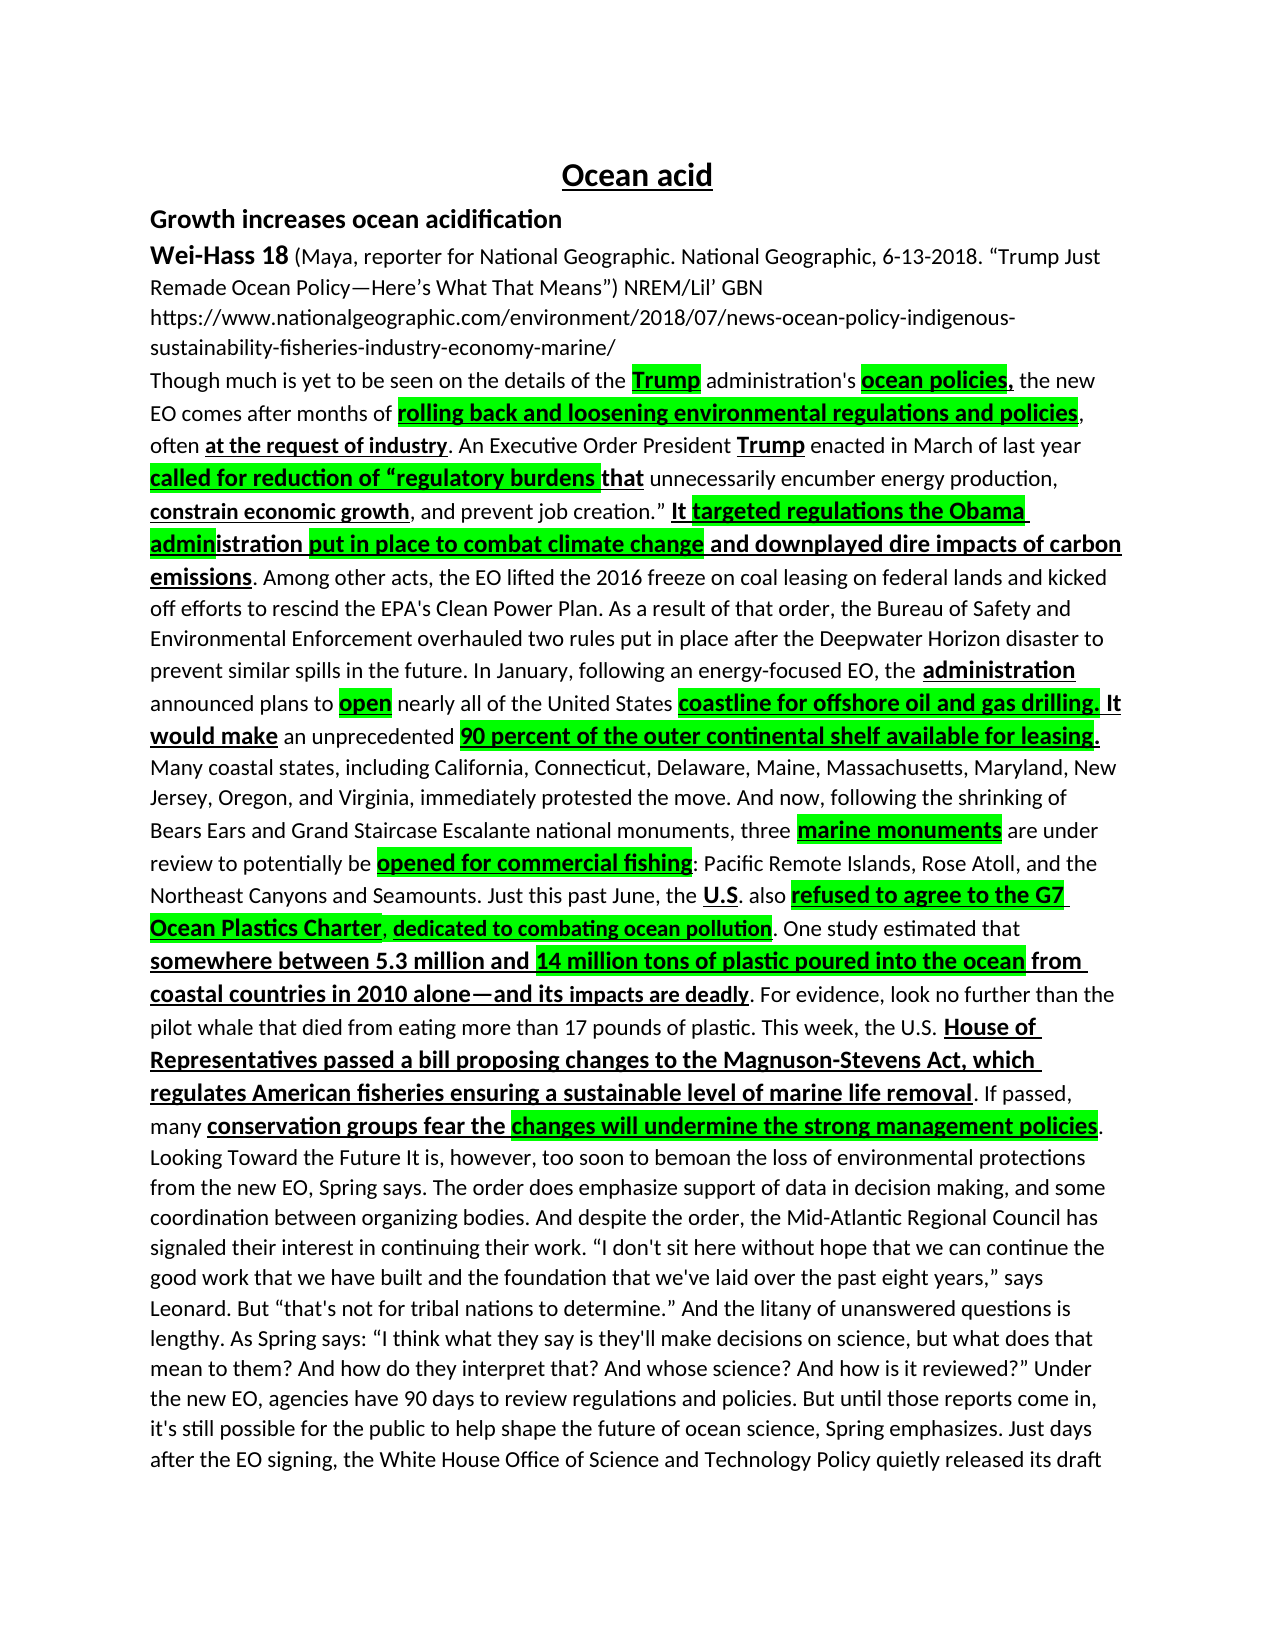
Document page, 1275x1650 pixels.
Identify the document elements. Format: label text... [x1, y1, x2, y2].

text https://www.nationalgeographic.com/environment/2018/07/news-ocean-policy-indigenous-sustainability-fisheries-industry-economy-marine/ [150, 303, 1125, 362]
subtitle Ocean acid [150, 154, 1125, 195]
subtitle Growth increases ocean acidification [150, 202, 1125, 235]
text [150, 364, 1125, 1473]
text Wei-Hass 18 (Maya, reporter for National Geographic. National Geographic, 6-13-2018. “Trump Just Remade Ocean Policy—Here’s What That Means”) NREM/Lil’ GBN [150, 238, 1125, 301]
